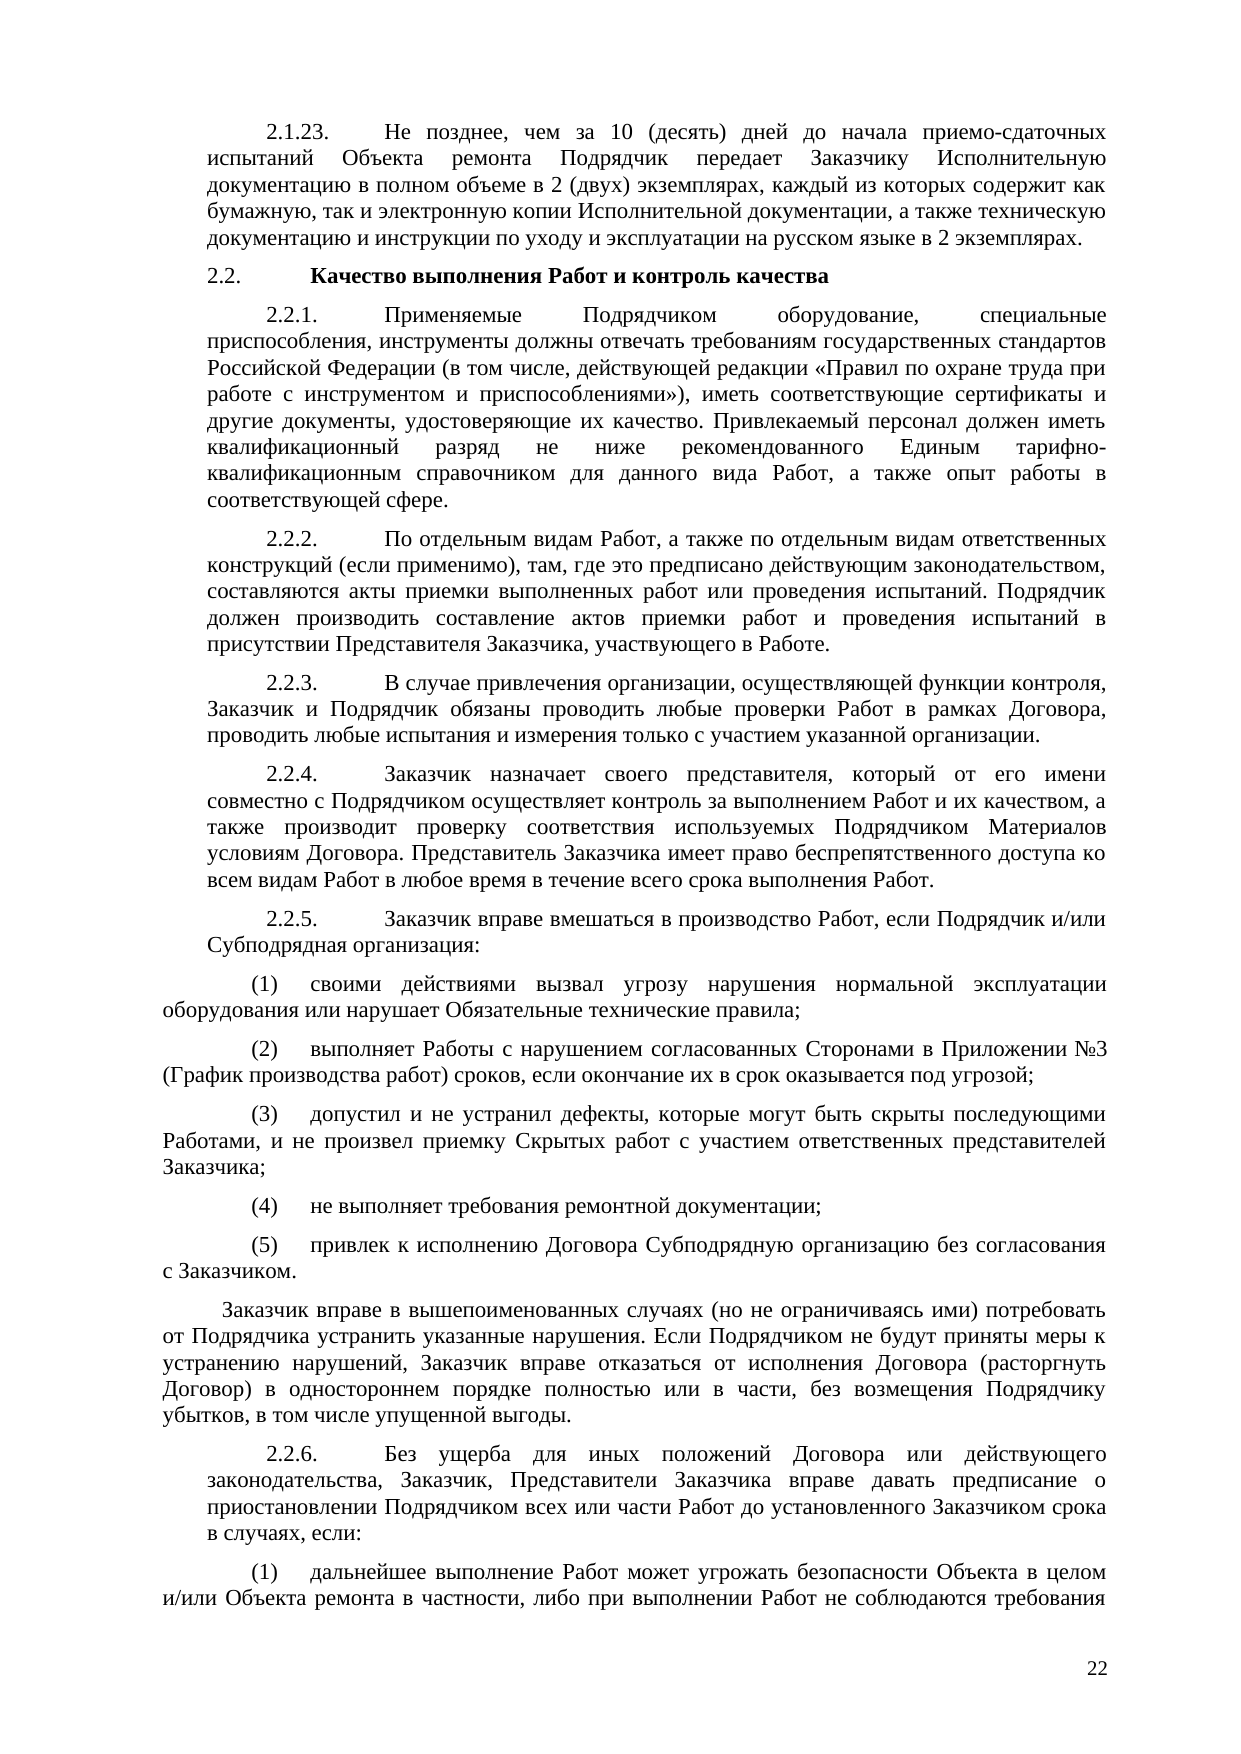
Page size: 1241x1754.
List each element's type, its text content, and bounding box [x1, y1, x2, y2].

text своими действиями вызвал угрозу нарушения нормальной эксплуатации оборудования или нарушает Обязательные технические правила; [162, 970, 1107, 1023]
text По отдельным видам Работ, а также по отдельным видам ответственных конструкций (если применимо), там, где это предписано действующим законодательством, составляются акты приемки выполненных работ или проведения испытаний. Подрядчик должен производить составление актов приемки работ и проведения испытаний в присутствии Представителя Заказчика, участвующего в Работе. [207, 524, 1107, 656]
text привлек к исполнению Договора Субподрядную организацию без согласования с Заказчиком. [162, 1231, 1107, 1283]
text Качество выполнения Работ и контроль качества [148, 262, 1107, 289]
text Применяемые Подрядчиком оборудование, специальные приспособления, инструменты должны отвечать требованиям государственных стандартов Российской Федерации (в том числе, действующей редакции «Правил по охране труда при работе с инструментом и приспособлениями»), иметь соответствующие сертификаты и другие документы, удостоверяющие их качество. Привлекаемый персонал должен иметь квалификационный разряд не ниже рекомендованного Единым тарифно-квалификационным справочником для данного вида Работ, а также опыт работы в соответствующей сфере. [207, 301, 1107, 512]
text В случае привлечения организации, осуществляющей функции контроля, Заказчик и Подрядчик обязаны проводить любые проверки Работ в рамках Договора, проводить любые испытания и измерения только с участием указанной организации. [207, 669, 1107, 748]
list Заказчик вправе в вышепоименованных случаях (но не ограничиваясь ими) потребовать от Подрядчика устранить указанные нарушения. Если Подрядчиком не будут приняты меры к устранению нарушений, Заказчик вправе отказаться от исполнения Договора (расторгнуть Договор) в одностороннем порядке полностью или в части, без возмещения Подрядчику убытков, в том числе упущенной выгоды. [162, 1296, 1107, 1428]
text допустил и не устранил дефекты, которые могут быть скрыты последующими Работами, и не произвел приемку Скрытых работ с участием ответственных представителей Заказчика; [162, 1100, 1107, 1179]
text Заказчик назначает своего представителя, который от его имени совместно с Подрядчиком осуществляет контроль за выполнением Работ и их качеством, а также производит проверку соответствия используемых Подрядчиком Материалов условиям Договора. Представитель Заказчика имеет право беспрепятственного доступа ко всем видам Работ в любое время в течение всего срока выполнения Работ. [207, 760, 1107, 892]
text не выполняет требования ремонтной документации; [162, 1192, 1107, 1218]
text Без ущерба для иных положений Договора или действующего законодательства, Заказчик, Представители Заказчика вправе давать предписание о приостановлении Подрядчиком всех или части Работ до установленного Заказчиком срока в случаях, если: [207, 1440, 1107, 1546]
text выполняет Работы с нарушением согласованных Сторонами в Приложении №3 (График производства работ) сроков, если окончание их в срок оказывается под угрозой; [162, 1035, 1107, 1088]
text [162, 1558, 1107, 1611]
text Заказчик вправе вмешаться в производство Работ, если Подрядчик и/или Субподрядная организация: [207, 905, 1107, 957]
text Не позднее, чем за 10 (десять) дней до начала приемо-сдаточных испытаний Объекта ремонта Подрядчик передает Заказчику Исполнительную документацию в полном объеме в 2 (двух) экземплярах, каждый из которых содержит как бумажную, так и электронную копии Исполнительной документации, а также техническую документацию и инструкции по уходу и эксплуатации на русском языке в 2 экземплярах. [207, 118, 1107, 250]
